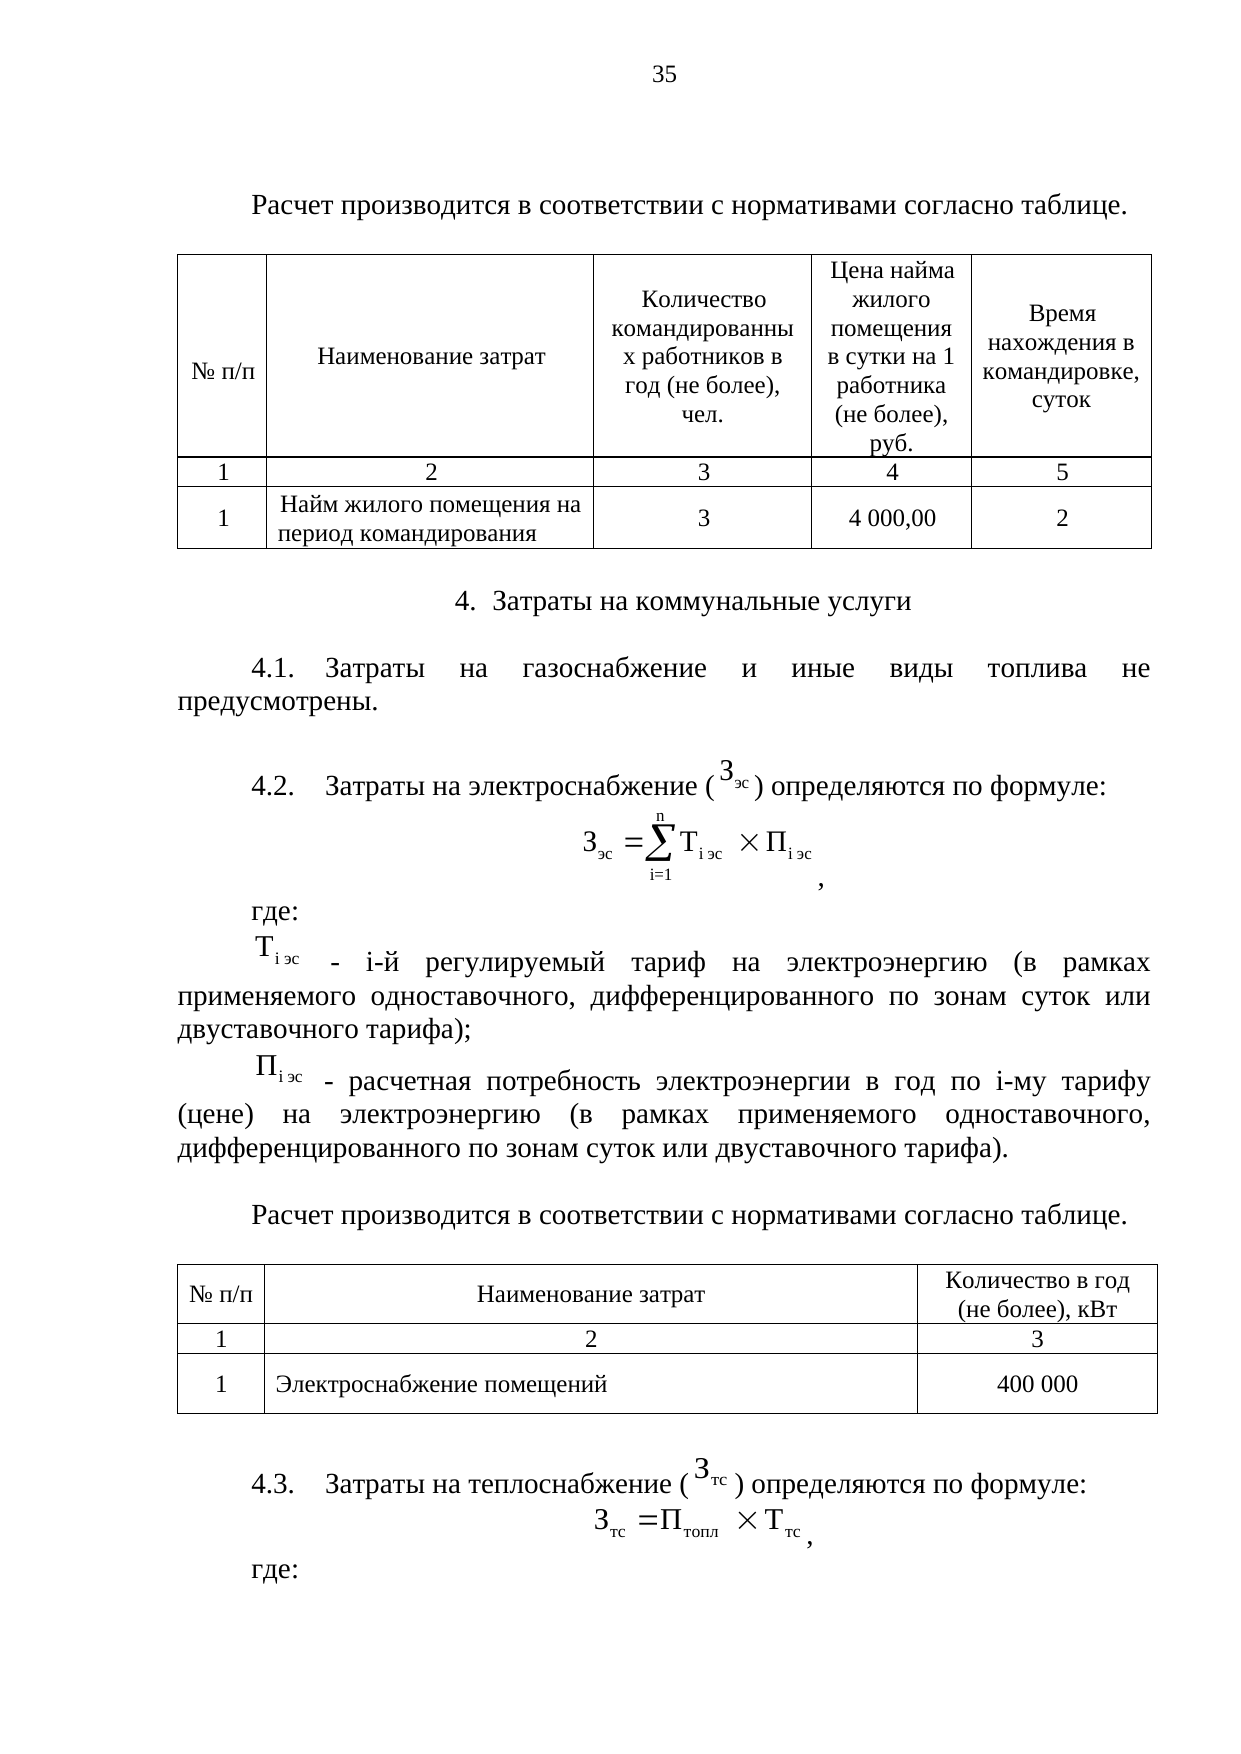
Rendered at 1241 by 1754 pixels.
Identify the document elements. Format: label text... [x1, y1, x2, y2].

list Затраты на газоснабжение и иные виды топлива не предусмотрены. [177, 650, 1152, 717]
table_header Время нахождения в командировке, суток [972, 255, 1151, 456]
table_cell 3 [594, 458, 811, 486]
text , [177, 802, 1152, 893]
list Затраты на теплоснабжение () определяются по формуле: [177, 1448, 1152, 1499]
table_cell 1 [178, 458, 266, 486]
table_header Цена найма жилого помещения в сутки на 1 работника (не более), руб. [812, 255, 971, 456]
table_cell 2 [265, 1324, 917, 1352]
table_cell 2 [972, 487, 1151, 548]
table_cell Найм жилого помещения на период командирования [267, 487, 593, 548]
table_cell 5 [972, 458, 1151, 486]
table_cell 400 000 [918, 1354, 1157, 1413]
table_cell 1 [178, 1324, 264, 1352]
text Расчет производится в соответствии с нормативами согласно таблице. [177, 187, 1152, 221]
table_header Наименование затрат [265, 1265, 917, 1323]
table_cell 3 [594, 487, 811, 548]
table_header № п/п [178, 255, 266, 456]
table_header Количество командированных работников в год (не более), чел. [594, 255, 811, 456]
text , [177, 1499, 1152, 1551]
table_cell 4 000,00 [812, 487, 971, 548]
table_cell 1 [178, 1354, 264, 1413]
table_header Наименование затрат [267, 255, 593, 456]
text Расчет производится в соответствии с нормативами согласно таблице. [177, 1197, 1152, 1231]
table_cell 1 [178, 487, 266, 548]
table_header Количество в год (не более), кВт [918, 1265, 1157, 1323]
table_cell 2 [267, 458, 593, 486]
table_cell 4 [812, 458, 971, 486]
table_header № п/п [178, 1265, 264, 1323]
text - расчетная потребность электроэнергии в год по i-му тарифу (цене) на электроэнергию (в рамках применяемого одноставочного, дифференцированного по зонам суток или двуставочного тарифа). [177, 1045, 1152, 1163]
text где: [177, 893, 1152, 926]
text - i-й регулируемый тариф на электроэнергию (в рамках применяемого одноставочного, дифференцированного по зонам суток или двуставочного тарифа); [177, 926, 1152, 1045]
text где: [177, 1551, 1152, 1584]
list Затраты на электроснабжение () определяются по формуле: [177, 751, 1152, 802]
table_cell Электроснабжение помещений [265, 1354, 917, 1413]
table_cell 3 [918, 1324, 1157, 1352]
list Затраты на коммунальные услуги [215, 583, 1152, 616]
